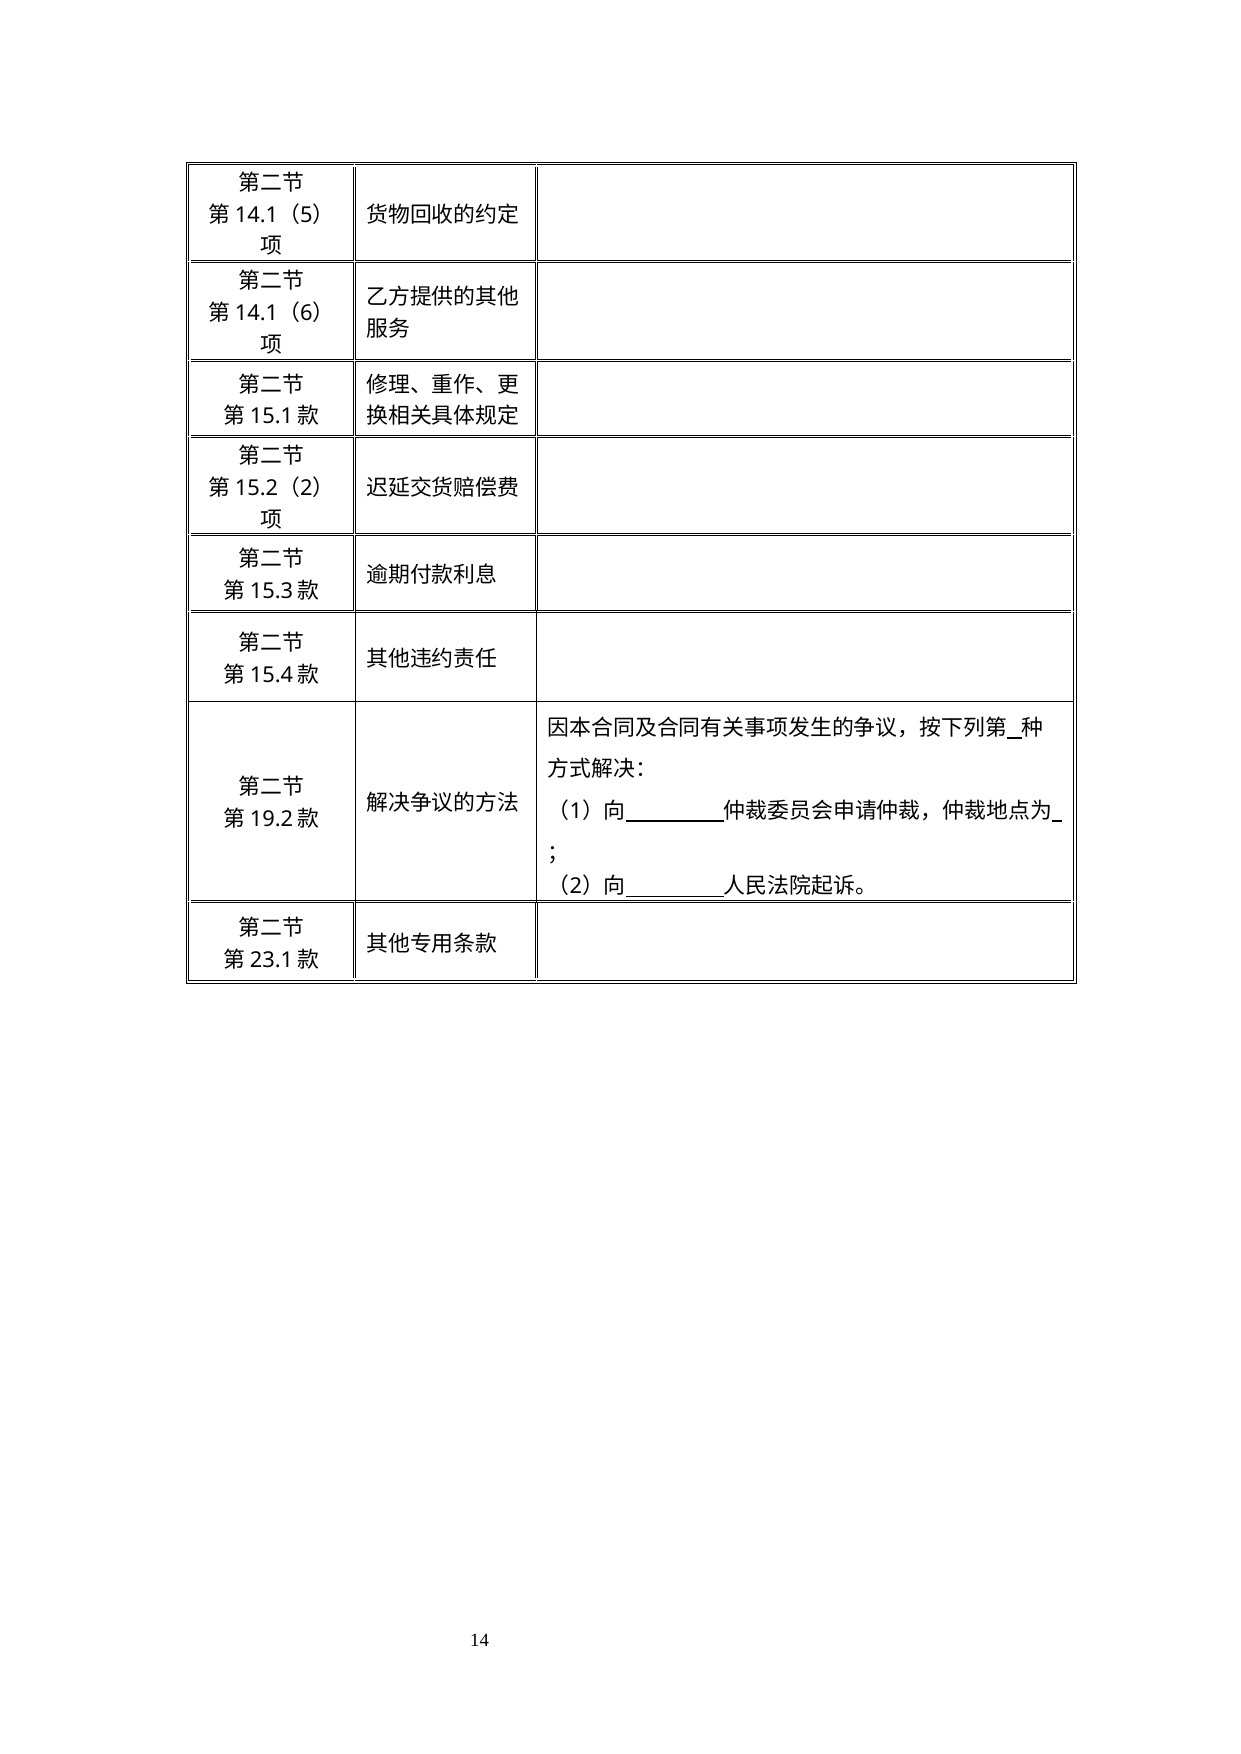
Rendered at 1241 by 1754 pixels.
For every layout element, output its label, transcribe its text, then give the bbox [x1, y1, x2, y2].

table_cell [538, 359, 1073, 435]
table_cell 其他专用条款 [355, 903, 536, 980]
table_cell 第二节 第15.4款 [188, 610, 355, 701]
table_cell 逾期付款利息 [356, 536, 535, 610]
table_cell 解决争议的方法 [356, 702, 536, 900]
table_cell [536, 165, 1073, 260]
table_cell 第二节 第19.2款 [189, 702, 355, 900]
table_cell [536, 435, 1075, 533]
table_cell 乙方提供的其他服务 [356, 263, 535, 358]
table_cell 因本合同及合同有关事项发生的争议，按下列第 种方式解决： （1）向 仲裁委员会申请仲裁，仲裁地点为 ； （2）向 人民法院起诉。 [537, 702, 1073, 900]
table_cell 第二节 第14.1（6）项 [188, 260, 355, 358]
table_cell 第二节 第15.1款 [189, 359, 353, 435]
table_cell [536, 900, 1075, 980]
table_cell 第二节 第15.3款 [188, 533, 355, 610]
table_cell 第二节 第14.1（5）项 [188, 163, 355, 260]
table_cell [536, 260, 1075, 358]
table_cell 其他违约责任 [356, 613, 536, 701]
table_cell 第二节 第15.2（2）项 [188, 435, 355, 533]
table_cell 第二节 第23.1款 [188, 900, 355, 980]
table_cell 迟延交货赔偿费 [356, 438, 535, 533]
table_cell [537, 610, 1075, 701]
table_cell 货物回收的约定 [355, 165, 536, 260]
table_cell 修理、重作、更换相关具体规定 [356, 362, 535, 435]
table_cell [536, 533, 1075, 610]
